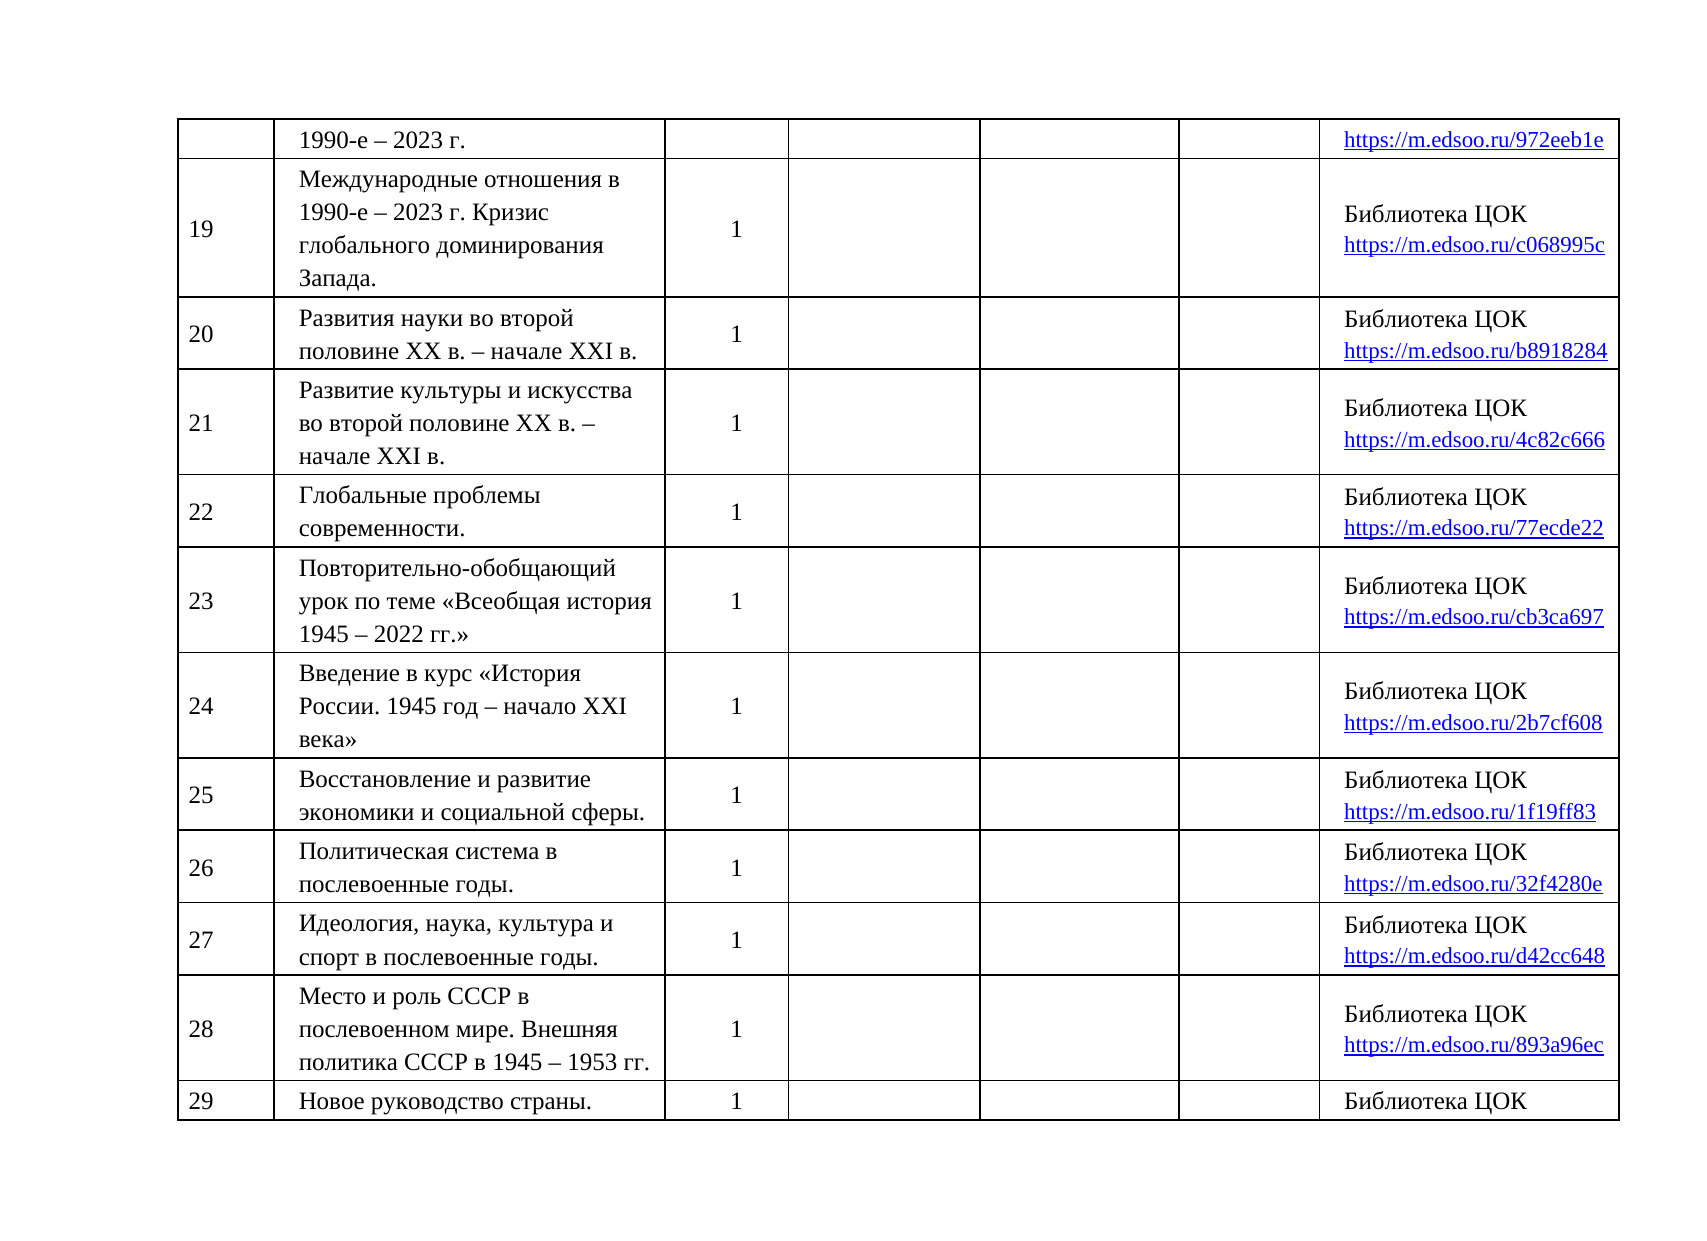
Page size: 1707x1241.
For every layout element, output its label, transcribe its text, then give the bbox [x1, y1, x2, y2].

table_cell 1 [666, 159, 788, 296]
table_cell Библиотека ЦОК https://m.edsoo.ru/4c82c666 [1320, 370, 1618, 474]
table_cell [1320, 120, 1618, 157]
table_cell 1 [666, 831, 788, 902]
table_cell [981, 370, 1178, 474]
table_cell [981, 298, 1178, 368]
table_cell [789, 548, 979, 652]
table_cell Политическая система в послевоенные годы. [275, 831, 664, 902]
table_cell 21 [179, 370, 273, 474]
table_cell Развития науки во второй половине ХХ в. – начале ХХI в. [275, 298, 664, 368]
table_cell 19 [179, 159, 273, 296]
table_cell 1 [666, 298, 788, 368]
table_cell [789, 759, 979, 829]
table_cell [789, 903, 979, 974]
table_cell [1180, 653, 1319, 757]
table_cell Место и роль СССР в послевоенном мире. Внешняя политика СССР в 1945 – 1953 гг. [275, 976, 664, 1079]
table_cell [275, 120, 664, 157]
table_cell Библиотека ЦОК https://m.edsoo.ru/c068995c [1320, 159, 1618, 296]
table_cell [789, 120, 979, 157]
table_cell [981, 653, 1178, 757]
table_cell [789, 653, 979, 757]
table_cell Восстановление и развитие экономики и социальной сферы. [275, 759, 664, 829]
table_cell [275, 1081, 664, 1119]
table_cell 1 [666, 1081, 788, 1119]
table_cell 1 [666, 475, 788, 546]
table_cell [1180, 548, 1319, 652]
table_cell [789, 1081, 979, 1119]
table_cell Библиотека ЦОК https://m.edsoo.ru/893a96ec [1320, 976, 1618, 1079]
table_cell Библиотека ЦОК https://m.edsoo.ru/cb3ca697 [1320, 548, 1618, 652]
table_cell [981, 976, 1178, 1079]
table_cell [1180, 159, 1319, 296]
table_cell Библиотека ЦОК https://m.edsoo.ru/d42cc648 [1320, 903, 1618, 974]
table_cell [1180, 1081, 1319, 1119]
table_cell [1180, 831, 1319, 902]
table_cell Развитие культуры и искусства во второй половине ХХ в. – начале ХХI в. [275, 370, 664, 474]
table_cell 26 [179, 831, 273, 902]
table_cell 1 [666, 370, 788, 474]
table_cell [1180, 475, 1319, 546]
table_cell 29 [179, 1081, 273, 1119]
table_cell 22 [179, 475, 273, 546]
table_cell [1180, 759, 1319, 829]
table_cell 18 [179, 120, 273, 157]
table_cell Библиотека ЦОК https://m.edsoo.ru/b8918284 [1320, 298, 1618, 368]
table_cell 1 [666, 548, 788, 652]
table_cell Библиотека ЦОК https://m.edsoo.ru/2b7cf608 [1320, 653, 1618, 757]
table_cell 25 [179, 759, 273, 829]
table_cell 1 [666, 653, 788, 757]
table_cell [1180, 903, 1319, 974]
table_cell 1 [666, 903, 788, 974]
table_cell Международные отношения в 1990-е – 2023 г. Кризис глобального доминирования Запада. [275, 159, 664, 296]
table_cell 24 [179, 653, 273, 757]
table_cell Библиотека ЦОК https://m.edsoo.ru/1f19ff83 [1320, 759, 1618, 829]
table_cell Введение в курс «История России. 1945 год – начало ХХI века» [275, 653, 664, 757]
table_cell [1180, 298, 1319, 368]
table_cell 23 [179, 548, 273, 652]
table_cell [981, 159, 1178, 296]
table_cell [981, 759, 1178, 829]
table_cell [981, 1081, 1178, 1119]
table_cell Идеология, наука, культура и спорт в послевоенные годы. [275, 903, 664, 974]
table_cell [789, 159, 979, 296]
table_cell [1180, 120, 1319, 157]
table_cell [981, 120, 1178, 157]
table_cell Библиотека ЦОК https://m.edsoo.ru/32f4280e [1320, 831, 1618, 902]
table_cell [981, 831, 1178, 902]
table_cell 1 [666, 976, 788, 1079]
table_cell Библиотека ЦОК https://m.edsoo.ru/77ecde22 [1320, 475, 1618, 546]
table_cell Глобальные проблемы современности. [275, 475, 664, 546]
table_cell [789, 831, 979, 902]
table_cell [789, 976, 979, 1079]
table_cell 1 [666, 759, 788, 829]
table_cell [1180, 370, 1319, 474]
table_cell [981, 903, 1178, 974]
table_cell [789, 475, 979, 546]
table_cell [1180, 976, 1319, 1079]
table_cell [981, 475, 1178, 546]
table_cell 28 [179, 976, 273, 1079]
table_cell [789, 298, 979, 368]
table_cell 1 [666, 120, 788, 157]
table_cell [1320, 1081, 1618, 1119]
table_cell Повторительно-обобщающий урок по теме «Всеобщая история 1945 – 2022 гг.» [275, 548, 664, 652]
table_cell [789, 370, 979, 474]
table_cell 20 [179, 298, 273, 368]
table_cell [981, 548, 1178, 652]
table_cell 27 [179, 903, 273, 974]
